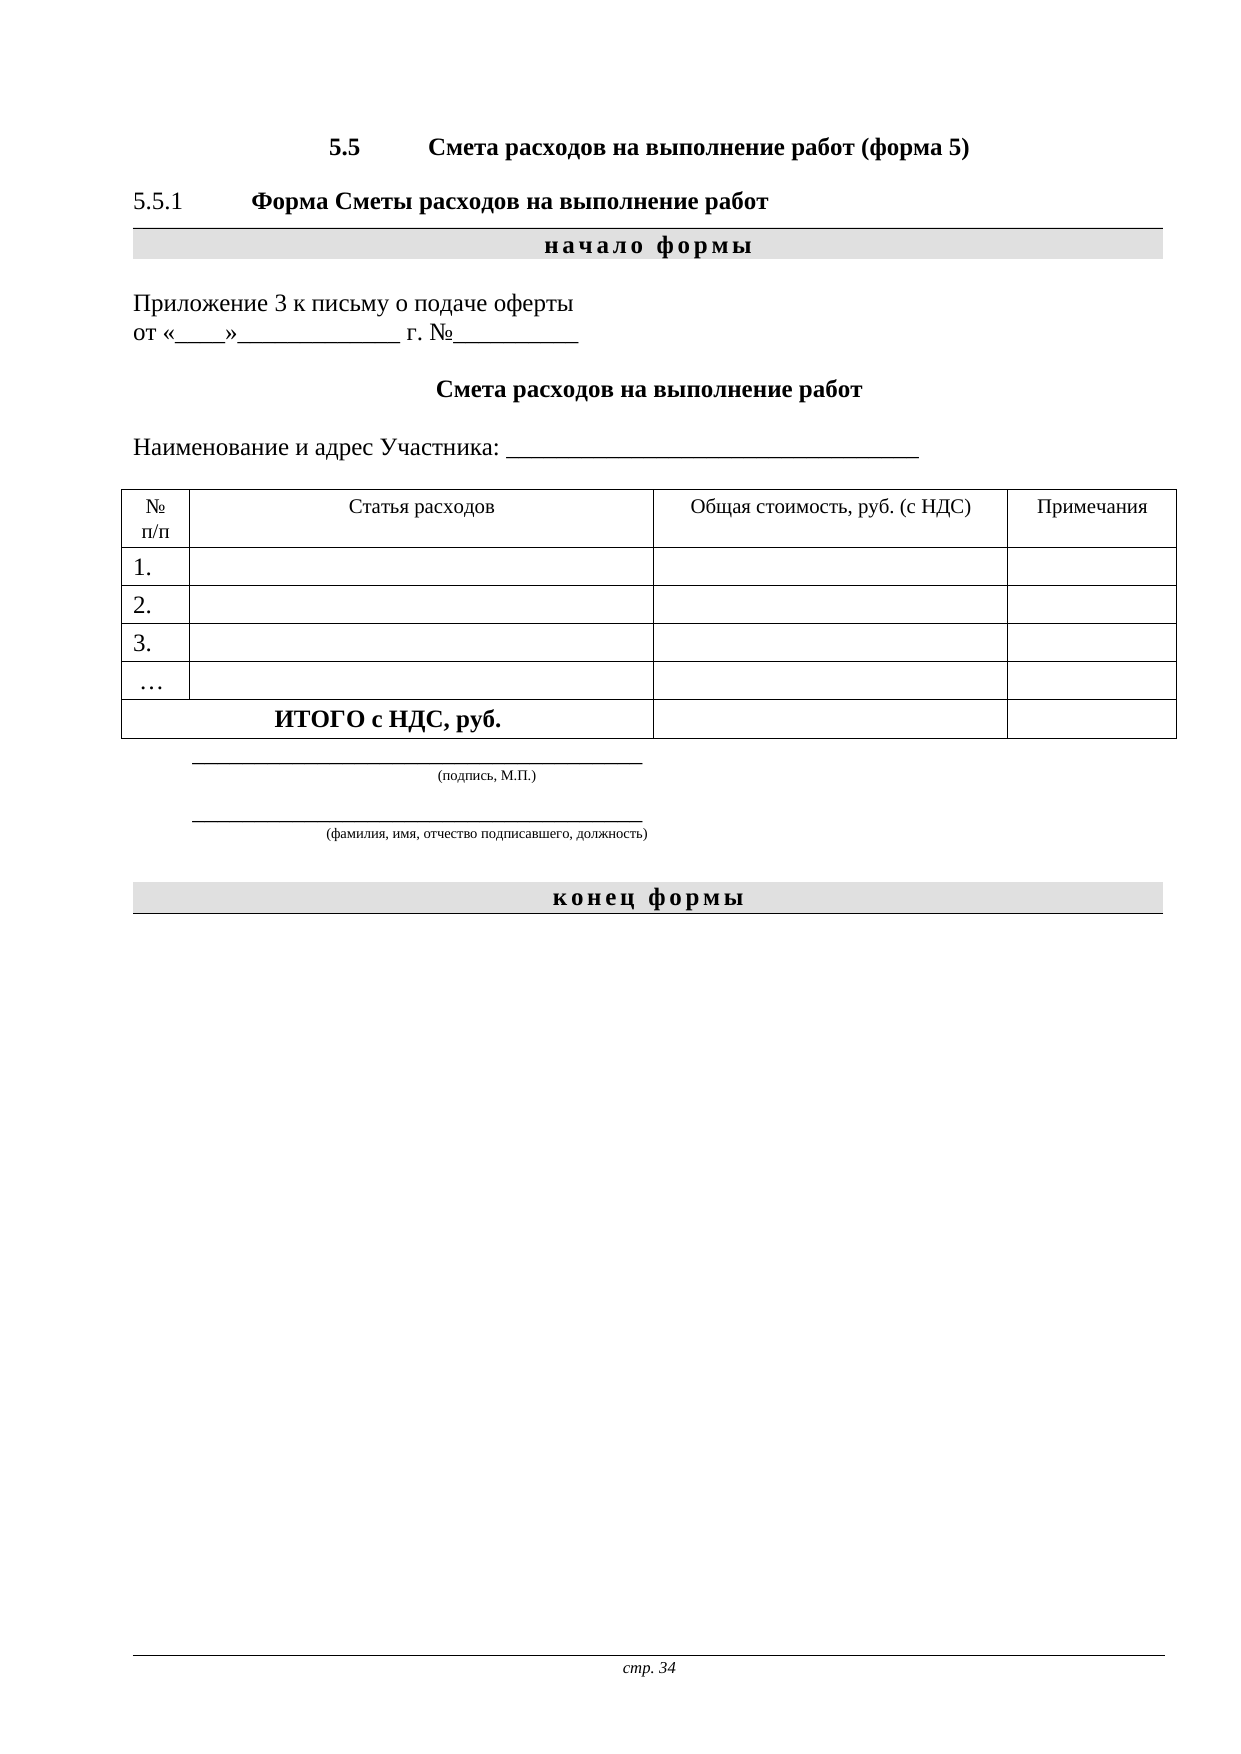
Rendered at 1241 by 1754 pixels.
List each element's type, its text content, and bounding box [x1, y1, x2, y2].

table_cell [1008, 700, 1176, 737]
table_header Примечания [1008, 490, 1176, 547]
text (фамилия, имя, отчество подписавшего, должность) [133, 825, 781, 853]
table_cell [190, 548, 653, 585]
table_cell [654, 700, 1007, 737]
text (подпись, М.П.) [133, 767, 781, 796]
table_header Общая стоимость, руб. (с НДС) [654, 490, 1007, 547]
text Наименование и адрес Участника: _________________________________ [133, 432, 1165, 461]
text Форма Сметы расходов на выполнение работ [133, 186, 1165, 215]
text ____________________________________ [133, 796, 1165, 825]
table_cell [122, 586, 189, 623]
table_cell [654, 586, 1007, 623]
table_cell ИТОГО с НДС, руб. [122, 700, 653, 737]
table_cell [122, 548, 189, 585]
table_cell [190, 586, 653, 623]
table_header Статья расходов [190, 490, 653, 547]
text Приложение 3 к письму о подаче оферты от «____»_____________ г. №__________ [133, 288, 1165, 346]
table_cell … [122, 662, 189, 699]
table_cell [654, 662, 1007, 699]
table_header № п/п [122, 490, 189, 547]
text конец формы [133, 882, 1163, 913]
table_cell [1008, 662, 1176, 699]
table_cell [1008, 548, 1176, 585]
table_cell [654, 624, 1007, 661]
table_cell [190, 662, 653, 699]
table_cell [1008, 624, 1176, 661]
subtitle Смета расходов на выполнение работ (форма 5) [270, 132, 1165, 161]
table_cell [654, 548, 1007, 585]
text начало формы [133, 229, 1163, 259]
text ____________________________________ [133, 739, 1165, 767]
text Смета расходов на выполнение работ [133, 374, 1165, 403]
table_cell [1008, 586, 1176, 623]
table_cell [190, 624, 653, 661]
table_cell [122, 624, 189, 661]
